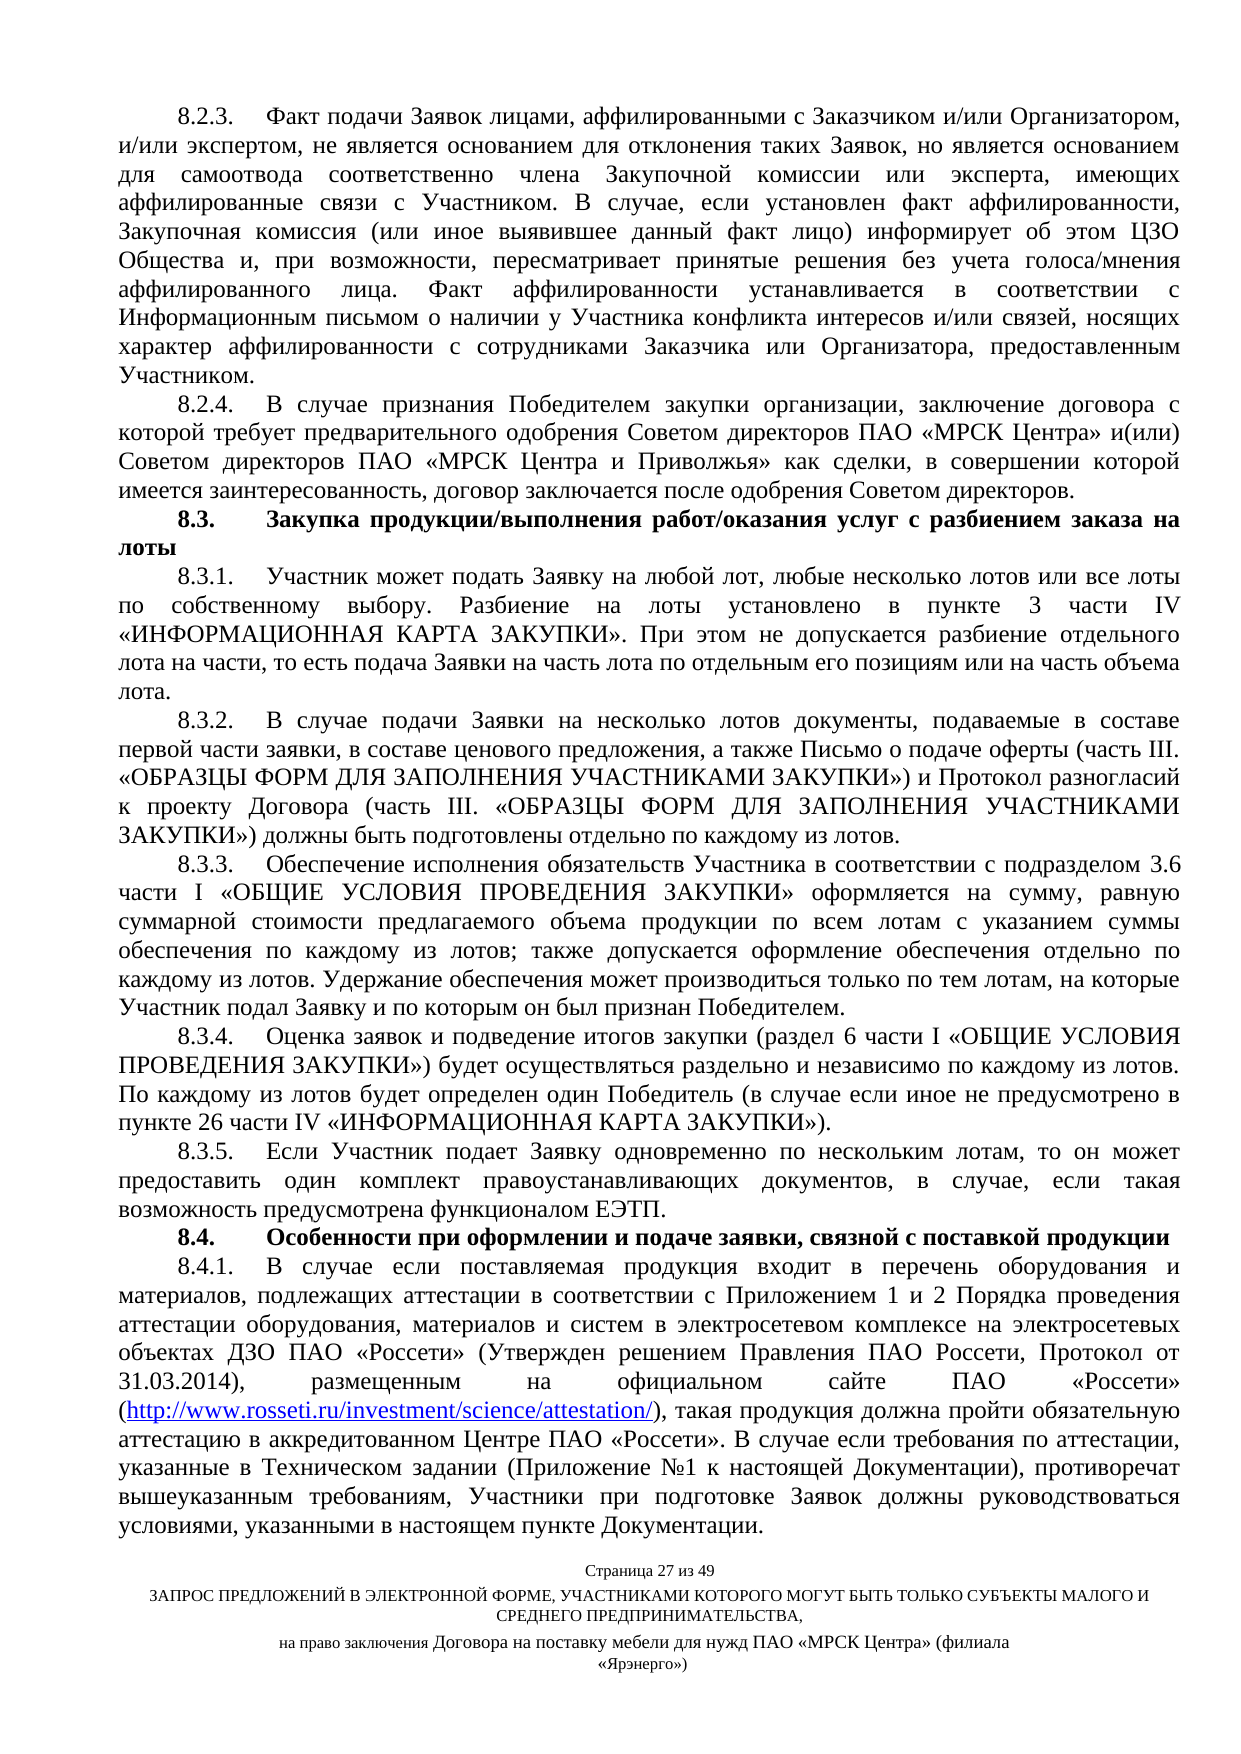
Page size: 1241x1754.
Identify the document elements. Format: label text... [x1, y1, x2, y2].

subtitle Особенности при оформлении и подаче заявки, связной с поставкой продукции [118, 1222, 1181, 1251]
subtitle Факт подачи Заявок лицами, аффилированными с Заказчиком и/или Организатором, и/или экспертом, не является основанием для отклонения таких Заявок, но является основанием для самоотвода соответственно члена Закупочной комиссии или эксперта, имеющих аффилированные связи с Участником. В случае, если установлен факт аффилированности, Закупочная комиссия (или иное выявившее данный факт лицо) информирует об этом ЦЗО Общества и, при возможности, пересматривает принятые решения без учета голоса/мнения аффилированного лица. Факт аффилированности устанавливается в соответствии с Информационным письмом о наличии у Участника конфликта интересов и/или связей, носящих характер аффилированности с сотрудниками Заказчика или Организатора, предоставленным Участником. [118, 101, 1181, 389]
subtitle Участник может подать Заявку на любой лот, любые несколько лотов или все лоты по собственному выбору. Разбиение на лоты установлено в пункте 3 части IV «ИНФОРМАЦИОННАЯ КАРТА ЗАКУПКИ». При этом не допускается разбиение отдельного лота на части, то есть подача Заявки на часть лота по отдельным его позициям или на часть объема лота. [118, 561, 1181, 705]
subtitle Если Участник подает Заявку одновременно по нескольким лотам, то он может предоставить один комплект правоустанавливающих документов, в случае, если такая возможность предусмотрена функционалом ЕЭТП. [118, 1136, 1181, 1222]
subtitle Обеспечение исполнения обязательств Участника в соответствии с подразделом 3.6 части I «ОБЩИЕ УСЛОВИЯ ПРОВЕДЕНИЯ ЗАКУПКИ» оформляется на сумму, равную суммарной стоимости предлагаемого объема продукции по всем лотам с указанием суммы обеспечения по каждому из лотов; также допускается оформление обеспечения отдельно по каждому из лотов. Удержание обеспечения может производиться только по тем лотам, на которые Участник подал Заявку и по которым он был признан Победителем. [118, 849, 1181, 1021]
subtitle В случае признания Победителем закупки организации, заключение договора с которой требует предварительного одобрения Советом директоров ПАО «МРСК Центра» и(или) Советом директоров ПАО «МРСК Центра и Приволжья» как сделки, в совершении которой имеется заинтересованность, договор заключается после одобрения Советом директоров. [118, 389, 1181, 504]
subtitle Оценка заявок и подведение итогов закупки (раздел 6 части I «ОБЩИЕ УСЛОВИЯ ПРОВЕДЕНИЯ ЗАКУПКИ») будет осуществляться раздельно и независимо по каждому из лотов. По каждому из лотов будет определен один Победитель (в случае если иное не предусмотрено в пункте 26 части IV «ИНФОРМАЦИОННАЯ КАРТА ЗАКУПКИ»). [118, 1021, 1181, 1136]
subtitle Закупка продукции/выполнения работ/оказания услуг с разбиением заказа на лоты [118, 504, 1181, 561]
subtitle В случае подачи Заявки на несколько лотов документы, подаваемые в составе первой части заявки, в составе ценового предложения, а также Письмо о подаче оферты (часть III. «ОБРАЗЦЫ ФОРМ ДЛЯ ЗАПОЛНЕНИЯ УЧАСТНИКАМИ ЗАКУПКИ») и Протокол разногласий к проекту Договора (часть III. «ОБРАЗЦЫ ФОРМ ДЛЯ ЗАПОЛНЕНИЯ УЧАСТНИКАМИ ЗАКУПКИ») должны быть подготовлены отдельно по каждому из лотов. [118, 705, 1181, 849]
subtitle В случае если поставляемая продукция входит в перечень оборудования и материалов, подлежащих аттестации в соответствии с Приложением 1 и 2 Порядка проведения аттестации оборудования, материалов и систем в электросетевом комплексе на электросетевых объектах ДЗО ПАО «Россети» (Утвержден решением Правления ПАО Россети, Протокол от 31.03.2014), размещенным на официальном сайте ПАО «Россети» (http://www.rosseti.ru/investment/science/attestation/), такая продукция должна пройти обязательную аттестацию в аккредитованном Центре ПАО «Россети». В случае если требования по аттестации, указанные в Техническом задании (Приложение №1 к настоящей Документации), противоречат вышеуказанным требованиям, Участники при подготовке Заявок должны руководствоваться условиями, указанными в настоящем пункте Документации. [118, 1251, 1181, 1539]
